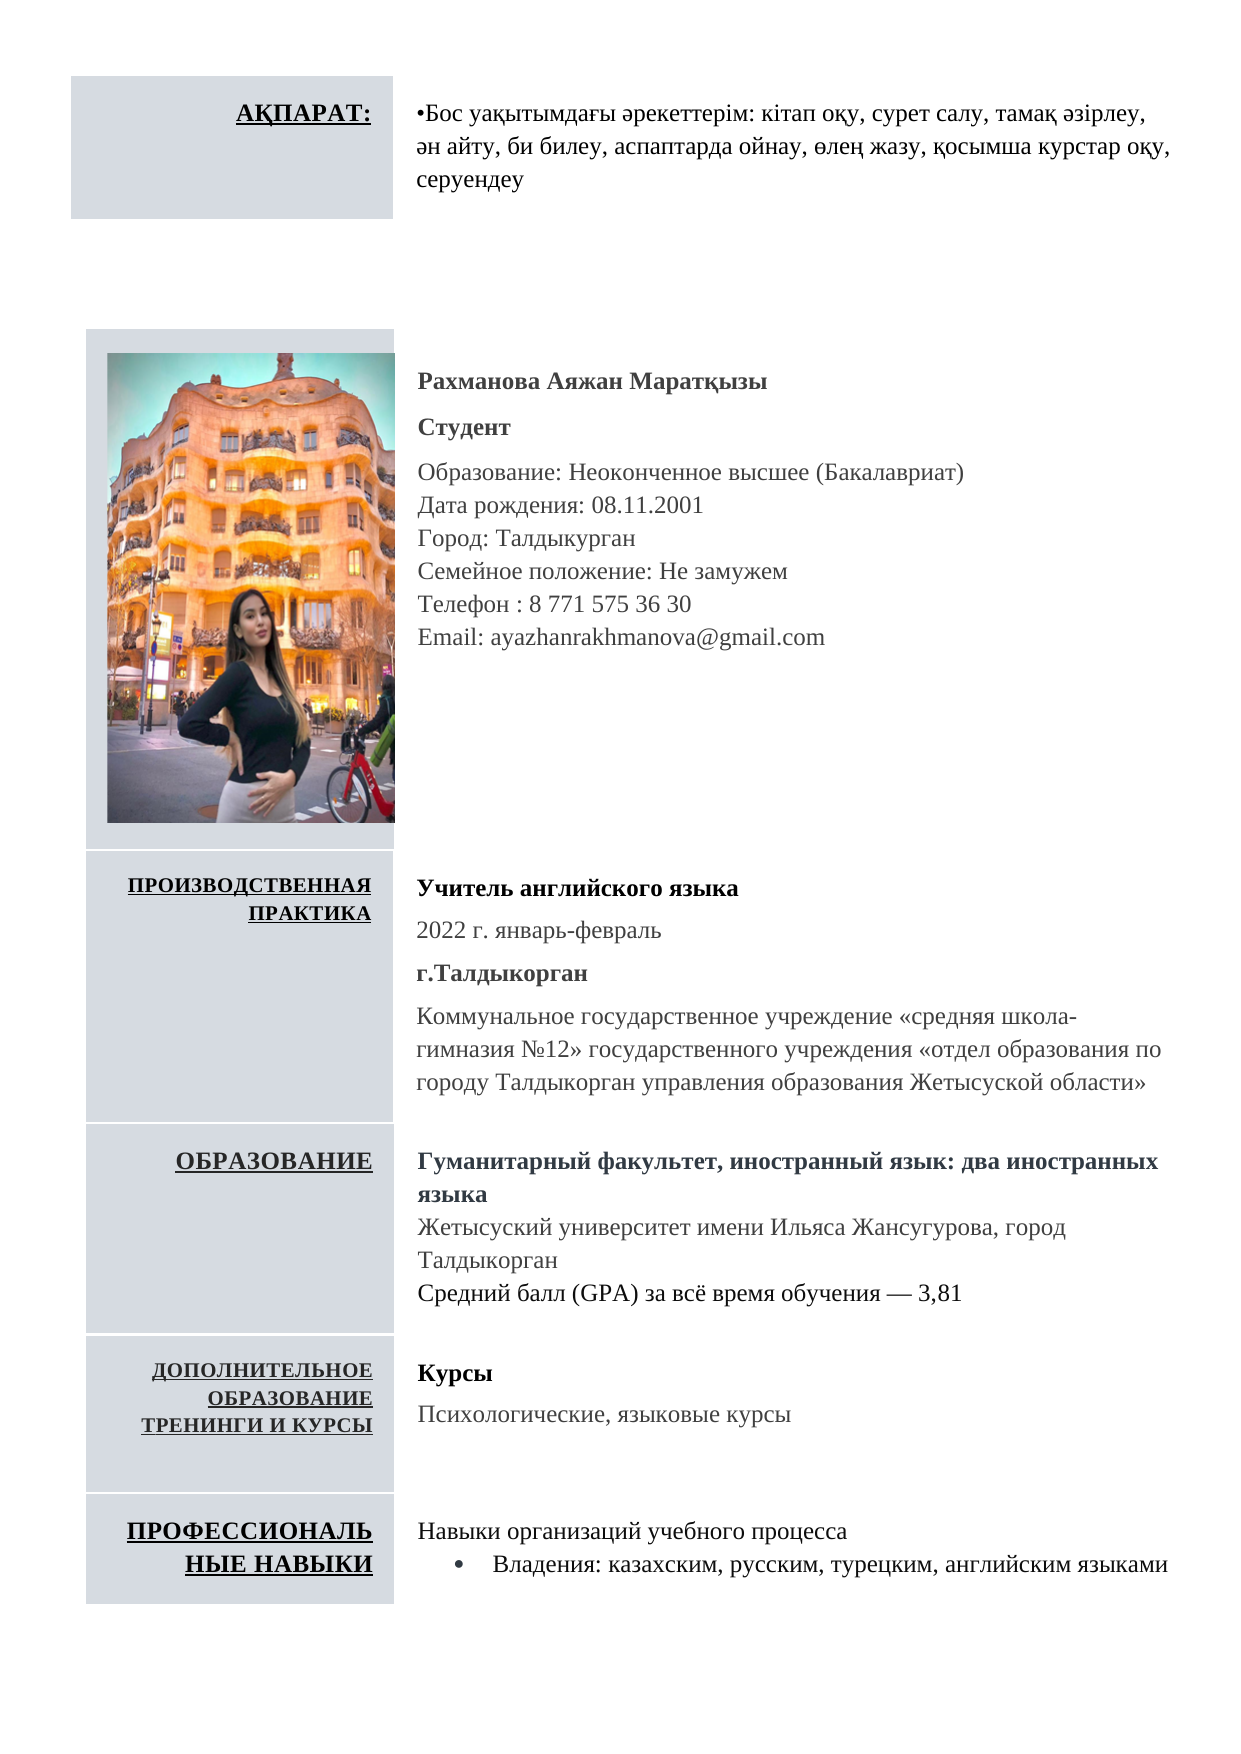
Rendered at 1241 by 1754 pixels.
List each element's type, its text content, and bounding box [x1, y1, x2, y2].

table_cell ДОПОЛНИТЕЛЬНОЕ ОБРАЗОВАНИЕ ТРЕНИНГИ И КУРСЫ [86, 1336, 394, 1492]
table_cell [86, 1494, 394, 1604]
table_cell Курсы Психологические, языковые курсы [396, 1336, 1194, 1492]
table_cell Учитель английского языка 2022 г. январь-февраль г.Талдыкорган Коммунальное государственное учреждение «средняя школа-гимназия №12» государственного учреждения «отдел образования по городу Талдыкорган управления образования Жетысуской области» [395, 851, 1194, 1122]
table_cell •Бос уақытымдағы әрекеттерім: кітап оқу, сурет салу, тамақ әзірлеу, ән айту, би билеу, аспаптарда ойнау, өлең жазу, қосымша курстар оқу, серуендеу [395, 76, 1194, 219]
table_cell Гуманитарный факультет, иностранный язык: два иностранных языка Жетысуский университет имени Ильяса Жансугурова, город Талдыкорган Средний балл (GPA) за всё время обучения — 3,81 [396, 1124, 1194, 1333]
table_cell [396, 1494, 1194, 1604]
table_cell ОБРАЗОВАНИЕ [86, 1124, 394, 1333]
table_header Рахманова Аяжан Маратқызы Студент Образование: Неоконченное высшее (Бакалавриат) Дата рождения: 08.11.2001 Город: Талдыкурган Семейное положение: Не замужем Телефон : 8 771 575 36 30 Email: ayazhanrakhmanova@gmail.com [396, 331, 1194, 849]
table_cell АҚПАРАТ: [71, 76, 393, 219]
picture [107, 353, 395, 823]
table_cell ПРОИЗВОДСТВЕННАЯ ПРАКТИКА [86, 851, 393, 1122]
table_header [86, 329, 394, 849]
